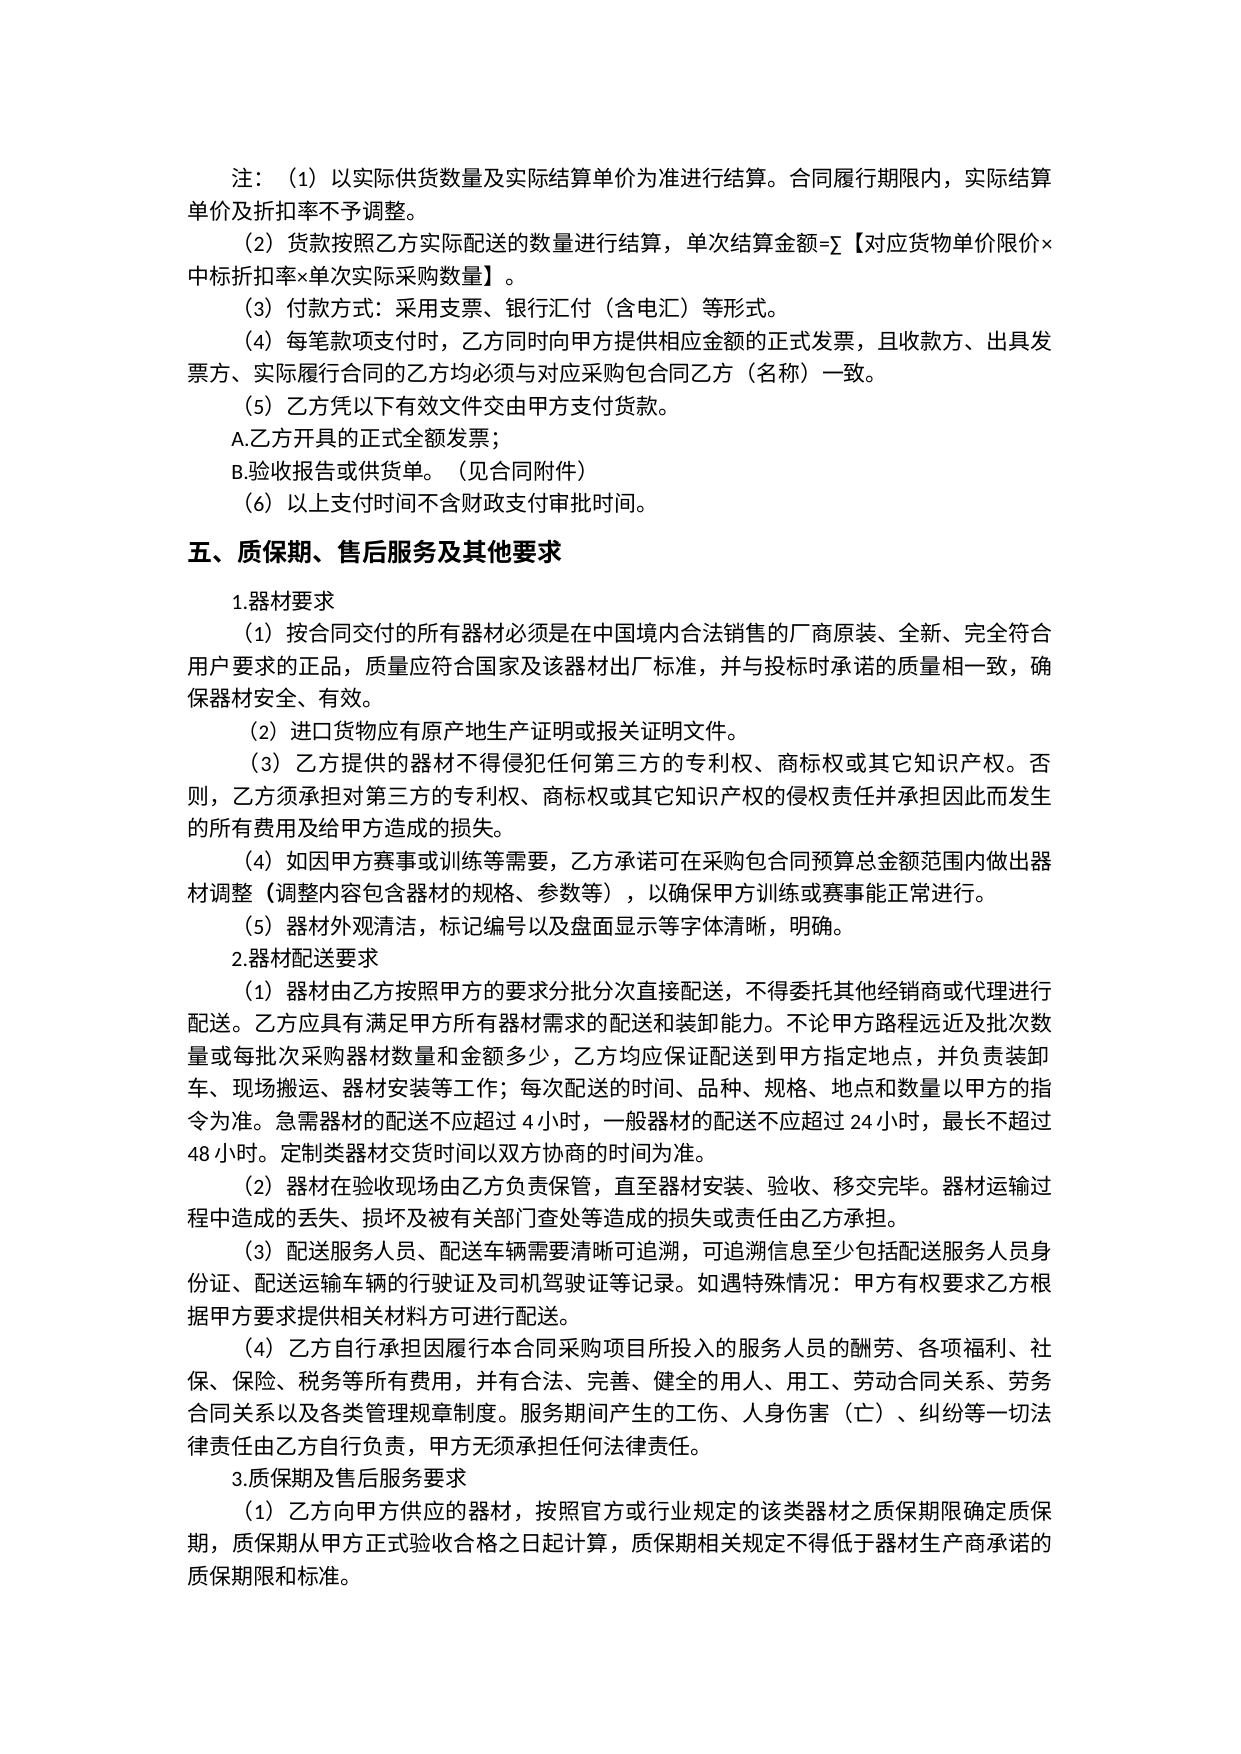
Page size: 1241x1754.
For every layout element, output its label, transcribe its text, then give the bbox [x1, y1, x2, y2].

text 2.器材配送要求 [187, 942, 1053, 974]
text （3）付款方式：采用支票、银行汇付（含电汇）等形式。 [187, 292, 1053, 324]
text （5）器材外观清洁，标记编号以及盘面显示等字体清晰，明确。 [187, 909, 1053, 942]
text （4）如因甲方赛事或训练等需要，乙方承诺可在采购包合同预算总金额范围内做出器材调整（调整内容包含器材的规格、参数等），以确保甲方训练或赛事能正常进行。 [187, 844, 1053, 909]
text （1）器材由乙方按照甲方的要求分批分次直接配送，不得委托其他经销商或代理进行配送。乙方应具有满足甲方所有器材需求的配送和装卸能力。不论甲方路程远近及批次数量或每批次采购器材数量和金额多少，乙方均应保证配送到甲方指定地点，并负责装卸车、现场搬运、器材安装等工作；每次配送的时间、品种、规格、地点和数量以甲方的指令为准。急需器材的配送不应超过4小时，一般器材的配送不应超过24小时，最长不超过48小时。定制类器材交货时间以双方协商的时间为准。 [187, 974, 1053, 1169]
text （4）乙方自行承担因履行本合同采购项目所投入的服务人员的酬劳、各项福利、社保、保险、税务等所有费用，并有合法、完善、健全的用人、用工、劳动合同关系、劳务合同关系以及各类管理规章制度。服务期间产生的工伤、人身伤害（亡）、纠纷等一切法律责任由乙方自行负责，甲方无须承担任何法律责任。 [187, 1332, 1053, 1462]
text 1.器材要求 [187, 584, 1053, 617]
text （3）乙方提供的器材不得侵犯任何第三方的专利权、商标权或其它知识产权。否则，乙方须承担对第三方的专利权、商标权或其它知识产权的侵权责任并承担因此而发生的所有费用及给甲方造成的损失。 [187, 747, 1053, 844]
text （5）乙方凭以下有效文件交由甲方支付货款。 [187, 389, 1053, 422]
text （4）每笔款项支付时，乙方同时向甲方提供相应金额的正式发票，且收款方、出具发票方、实际履行合同的乙方均必须与对应采购包合同乙方（名称）一致。 [187, 324, 1053, 389]
text （2）器材在验收现场由乙方负责保管，直至器材安装、验收、移交完毕。器材运输过程中造成的丢失、损坏及被有关部门查处等造成的损失或责任由乙方承担。 [187, 1169, 1053, 1234]
text A.乙方开具的正式全额发票； [187, 422, 1053, 454]
text （1）按合同交付的所有器材必须是在中国境内合法销售的厂商原装、全新、完全符合用户要求的正品，质量应符合国家及该器材出厂标准，并与投标时承诺的质量相一致，确保器材安全、有效。 [187, 617, 1053, 714]
text 注：（1）以实际供货数量及实际结算单价为准进行结算。合同履行期限内，实际结算单价及折扣率不予调整。 [187, 162, 1053, 227]
text （2）货款按照乙方实际配送的数量进行结算，单次结算金额=∑【对应货物单价限价×中标折扣率×单次实际采购数量】。 [187, 227, 1053, 292]
text 3.质保期及售后服务要求 [187, 1462, 1053, 1494]
text B.验收报告或供货单。（见合同附件） [187, 454, 1053, 487]
text （3）配送服务人员、配送车辆需要清晰可追溯，可追溯信息至少包括配送服务人员身份证、配送运输车辆的行驶证及司机驾驶证等记录。如遇特殊情况：甲方有权要求乙方根据甲方要求提供相关材料方可进行配送。 [187, 1234, 1053, 1332]
text 五、质保期、售后服务及其他要求 [187, 519, 1053, 584]
text （2）进口货物应有原产地生产证明或报关证明文件。 [187, 714, 1053, 747]
text （6）以上支付时间不含财政支付审批时间。 [187, 487, 1053, 519]
text （1）乙方向甲方供应的器材，按照官方或行业规定的该类器材之质保期限确定质保期，质保期从甲方正式验收合格之日起计算，质保期相关规定不得低于器材生产商承诺的质保期限和标准。 [187, 1494, 1053, 1592]
